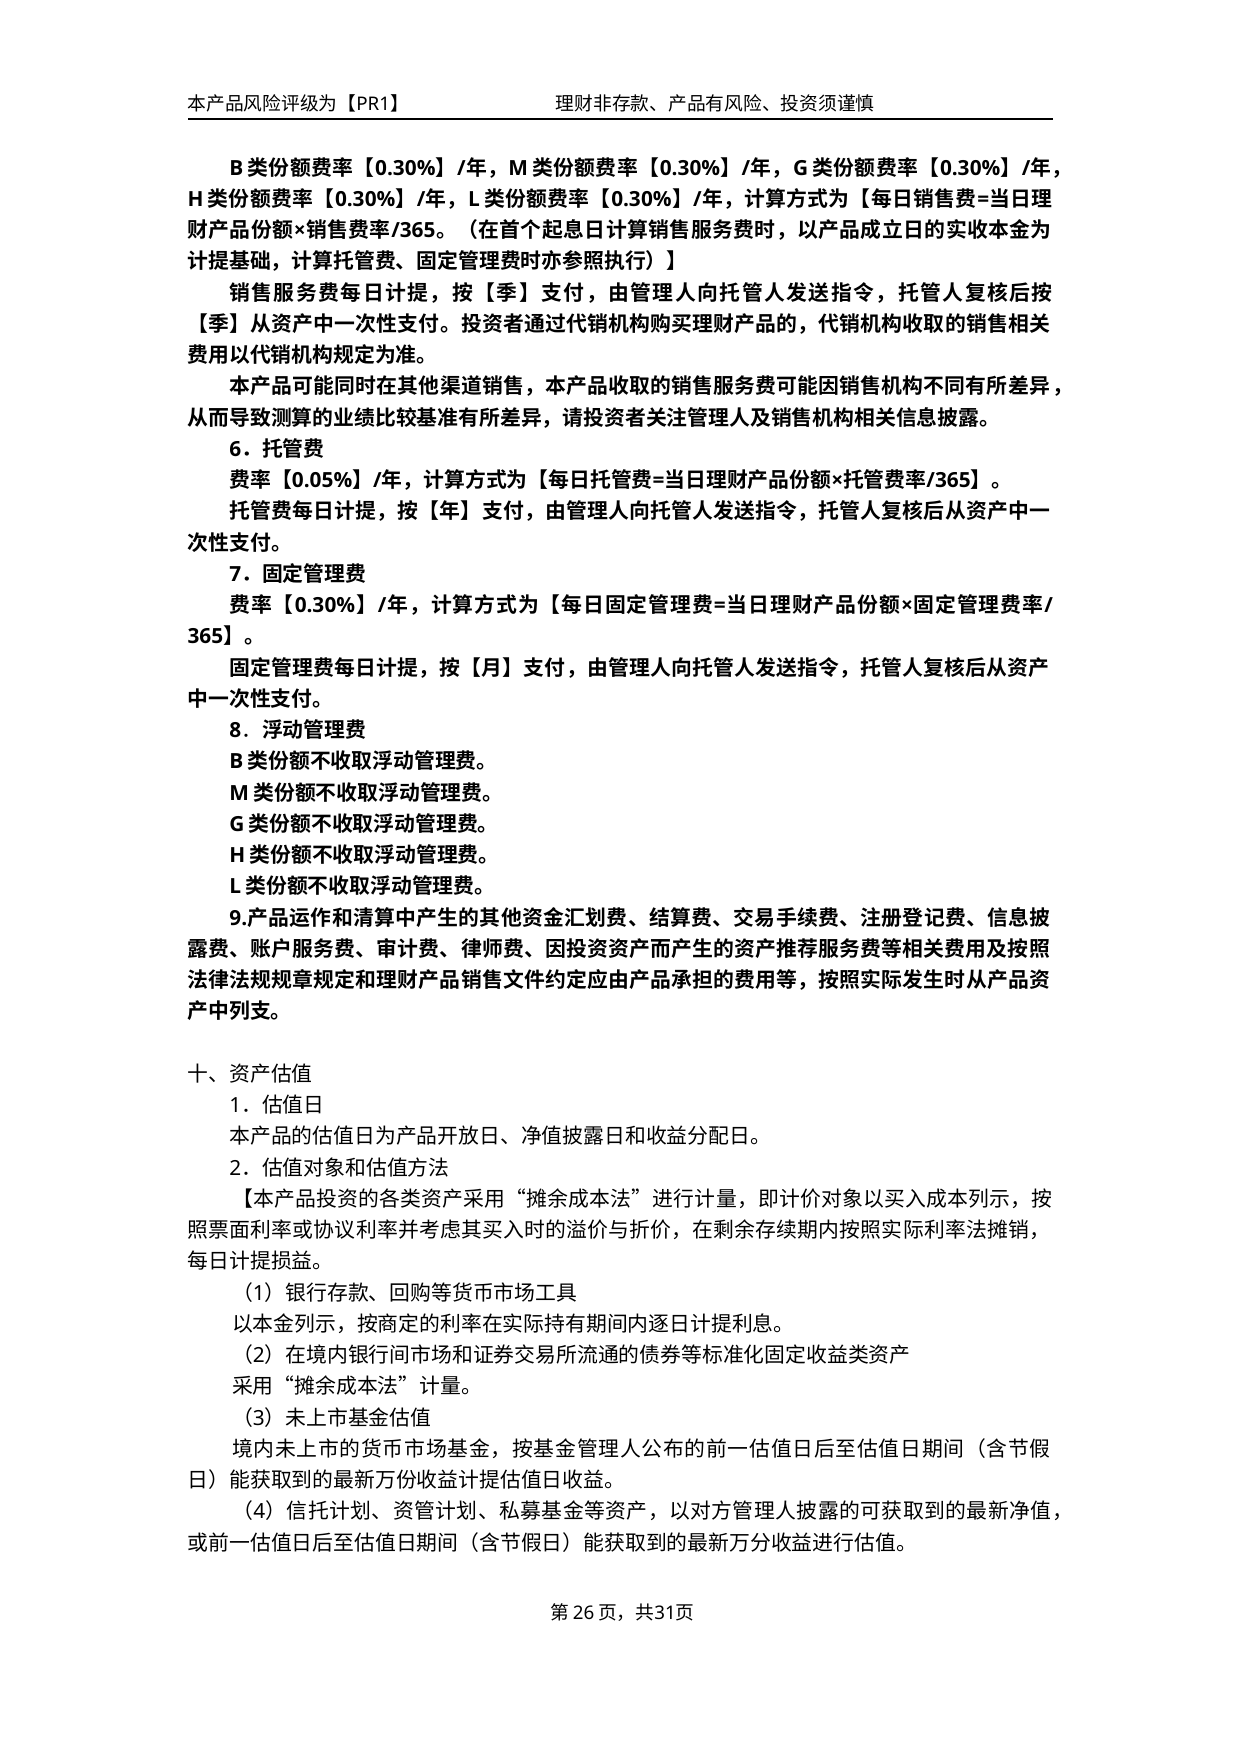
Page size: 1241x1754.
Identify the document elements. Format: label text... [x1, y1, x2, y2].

text 本产品的估值日为产品开放日、净值披露日和收益分配日。 [187, 1119, 1053, 1150]
text 2．估值对象和估值方法 [187, 1150, 1053, 1181]
text 费率【0.05%】/年，计算方式为【每日托管费=当日理财产品份额×托管费率/365】。 [187, 462, 1053, 494]
text （3）未上市基金估值 [187, 1400, 1053, 1431]
text G类份额不收取浮动管理费。 [187, 806, 1053, 837]
text 销售服务费每日计提，按【季】支付，由管理人向托管人发送指令，托管人复核后按【季】从资产中一次性支付。投资者通过代销机构购买理财产品的，代销机构收取的销售相关费用以代销机构规定为准。 [187, 275, 1053, 369]
text 托管费每日计提，按【年】支付，由管理人向托管人发送指令，托管人复核后从资产中一次性支付。 [187, 494, 1053, 556]
text 7．固定管理费 [187, 556, 1053, 587]
text 6．托管费 [187, 431, 1053, 462]
text B类份额不收取浮动管理费。 [187, 744, 1053, 775]
text 费率【0.30%】/年，计算方式为【每日固定管理费=当日理财产品份额×固定管理费率/365】。 [187, 587, 1053, 650]
text B类份额费率【0.30%】/年，M类份额费率【0.30%】/年，G类份额费率【0.30%】/年，H类份额费率【0.30%】/年，L类份额费率【0.30%】/年，计算方式为【每日销售费=当日理财产品份额×销售费率/365。（在首个起息日计算销售服务费时，以产品成立日的实收本金为计提基础，计算托管费、固定管理费时亦参照执行）】 [187, 150, 1053, 275]
text 采用“摊余成本法”计量。 [187, 1369, 1053, 1400]
text 境内未上市的货币市场基金，按基金管理人公布的前一估值日后至估值日期间（含节假日）能获取到的最新万份收益计提估值日收益。 [187, 1431, 1053, 1494]
text L类份额不收取浮动管理费。 [187, 869, 1053, 900]
text 9.产品运作和清算中产生的其他资金汇划费、结算费、交易手续费、注册登记费、信息披露费、账户服务费、审计费、律师费、因投资资产而产生的资产推荐服务费等相关费用及按照法律法规规章规定和理财产品销售文件约定应由产品承担的费用等，按照实际发生时从产品资产中列支。 [187, 900, 1053, 1025]
text H类份额不收取浮动管理费。 [187, 837, 1053, 869]
text （1）银行存款、回购等货币市场工具 [187, 1275, 1053, 1306]
text 1．估值日 [187, 1087, 1053, 1119]
text 以本金列示，按商定的利率在实际持有期间内逐日计提利息。 [187, 1306, 1053, 1337]
text （2）在境内银行间市场和证券交易所流通的债券等标准化固定收益类资产 [187, 1337, 1053, 1369]
text M类份额不收取浮动管理费。 [187, 775, 1053, 806]
text 【本产品投资的各类资产采用“摊余成本法”进行计量，即计价对象以买入成本列示，按照票面利率或协议利率并考虑其买入时的溢价与折价，在剩余存续期内按照实际利率法摊销，每日计提损益。 [187, 1181, 1053, 1275]
text 固定管理费每日计提，按【月】支付，由管理人向托管人发送指令，托管人复核后从资产中一次性支付。 [187, 650, 1053, 712]
text 本产品可能同时在其他渠道销售，本产品收取的销售服务费可能因销售机构不同有所差异，从而导致测算的业绩比较基准有所差异，请投资者关注管理人及销售机构相关信息披露。 [187, 369, 1053, 431]
text 8．浮动管理费 [187, 712, 1053, 744]
text 十、资产估值 [187, 1056, 1050, 1087]
text （4）信托计划、资管计划、私募基金等资产，以对方管理人披露的可获取到的最新净值，或前一估值日后至估值日期间（含节假日）能获取到的最新万分收益进行估值。 [187, 1494, 1053, 1556]
